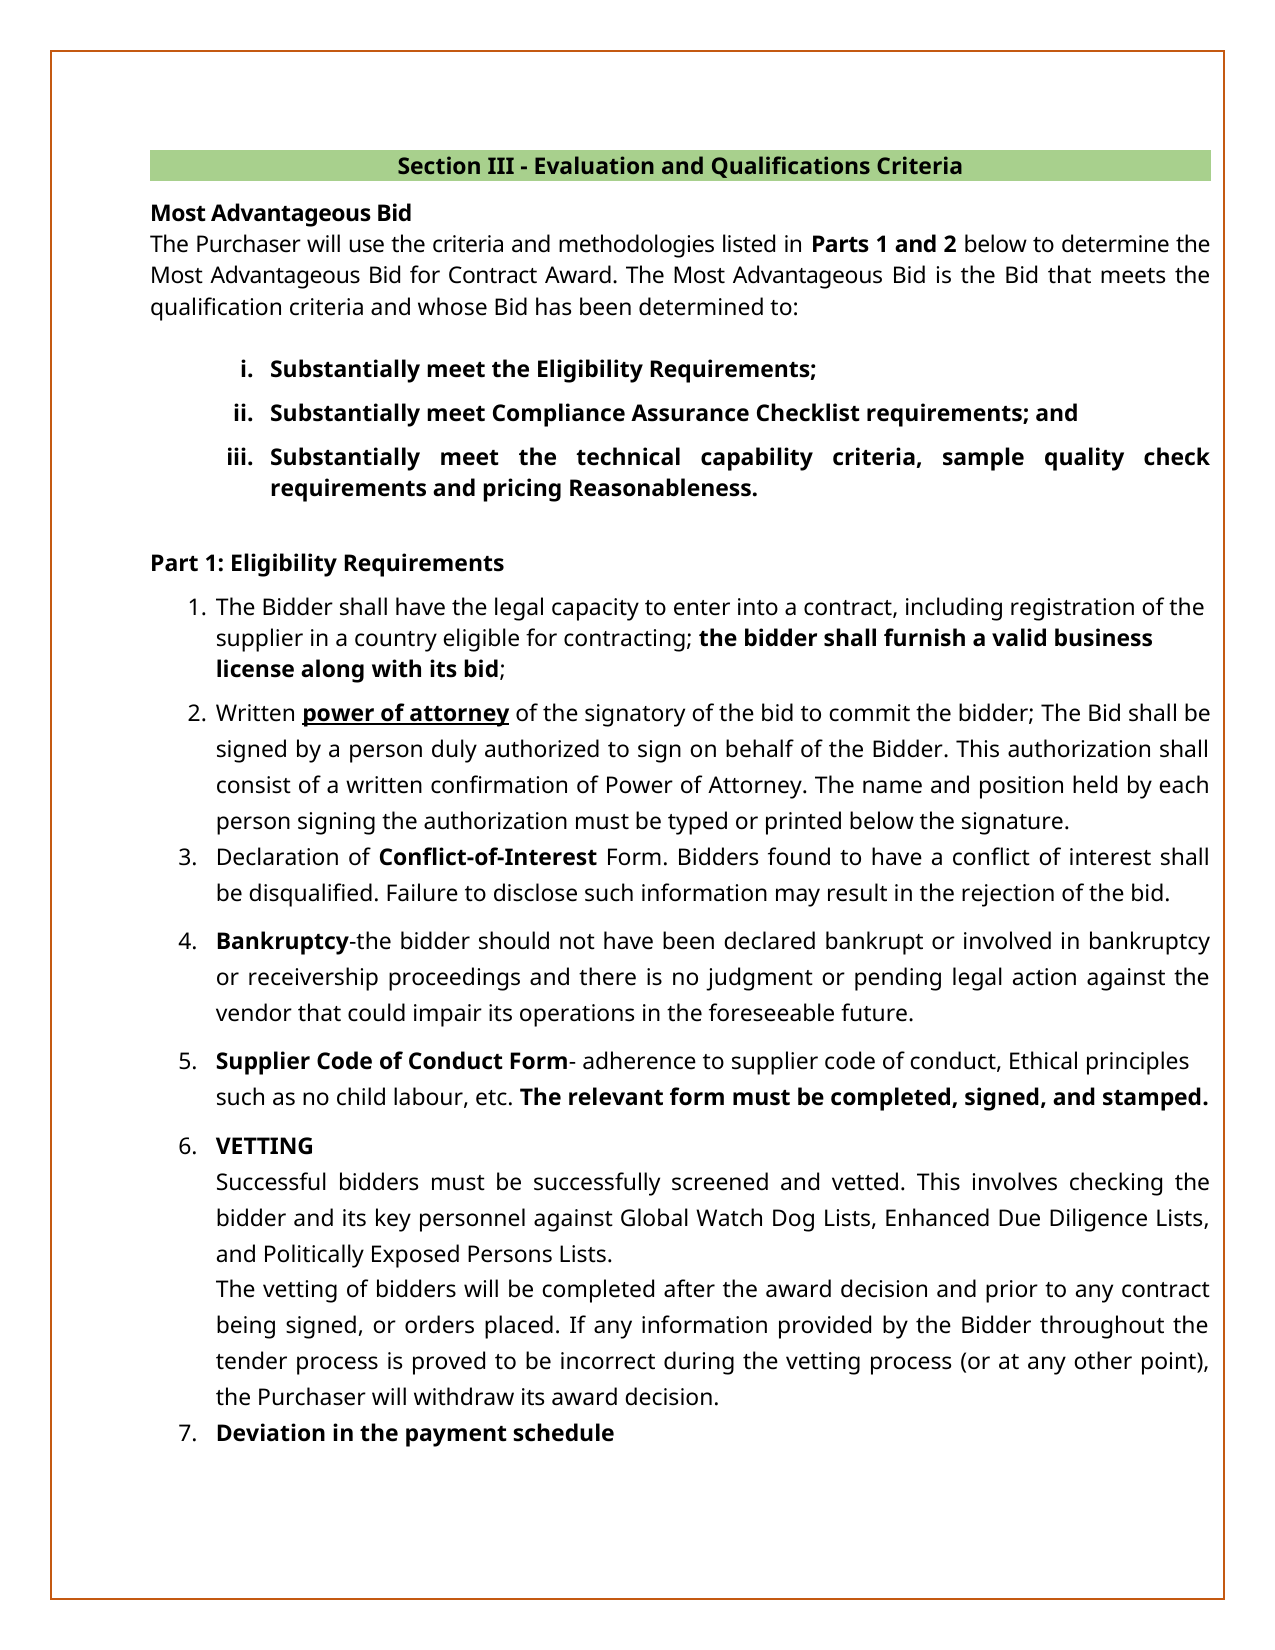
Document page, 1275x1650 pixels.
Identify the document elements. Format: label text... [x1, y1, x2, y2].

list Substantially meet the Eligibility Requirements; [253, 353, 1211, 384]
list Declaration of Conflict-of-Interest Form. Bidders found to have a conflict of interest shall be disqualified. Failure to disclose such information may result in the rejection of the bid. [178, 841, 1211, 908]
text The Purchaser will use the criteria and methodologies listed in Parts 1 and 2 below to determine the Most Advantageous Bid for Contract Award. The Most Advantageous Bid is the Bid that meets the qualification criteria and whose Bid has been determined to: [150, 228, 1211, 322]
list VETTING [178, 1130, 1211, 1161]
list Bankruptcy-the bidder should not have been declared bankrupt or involved in bankruptcy or receivership proceedings and there is no judgment or pending legal action against the vendor that could impair its operations in the foreseeable future. [178, 925, 1211, 1028]
list Substantially meet the technical capability criteria, sample quality check requirements and pricing Reasonableness. [253, 441, 1211, 503]
text Successful bidders must be successfully screened and vetted. This involves checking the bidder and its key personnel against Global Watch Dog Lists, Enhanced Due Diligence Lists, and Politically Exposed Persons Lists. [216, 1166, 1211, 1269]
text Part 1: Eligibility Requirements [150, 547, 1211, 578]
text Most Advantageous Bid [150, 197, 1211, 228]
list Deviation in the payment schedule [178, 1417, 1211, 1448]
text Section III - Evaluation and Qualifications Criteria [150, 150, 1211, 181]
list Supplier Code of Conduct Form- adherence to supplier code of conduct, Ethical principles such as no child labour, etc. The relevant form must be completed, signed, and stamped. [178, 1045, 1211, 1112]
list The Bidder shall have the legal capacity to enter into a contract, including registration of the supplier in a country eligible for contracting; the bidder shall furnish a valid business license along with its bid; [187, 591, 1211, 684]
list Written power of attorney of the signatory of the bid to commit the bidder; The Bid shall be signed by a person duly authorized to sign on behalf of the Bidder. This authorization shall consist of a written confirmation of Power of Attorney. The name and position held by each person signing the authorization must be typed or printed below the signature. [187, 697, 1211, 836]
text The vetting of bidders will be completed after the award decision and prior to any contract being signed, or orders placed. If any information provided by the Bidder throughout the tender process is proved to be incorrect during the vetting process (or at any other point), the Purchaser will withdraw its award decision. [216, 1273, 1211, 1412]
list Substantially meet Compliance Assurance Checklist requirements; and [253, 397, 1211, 428]
